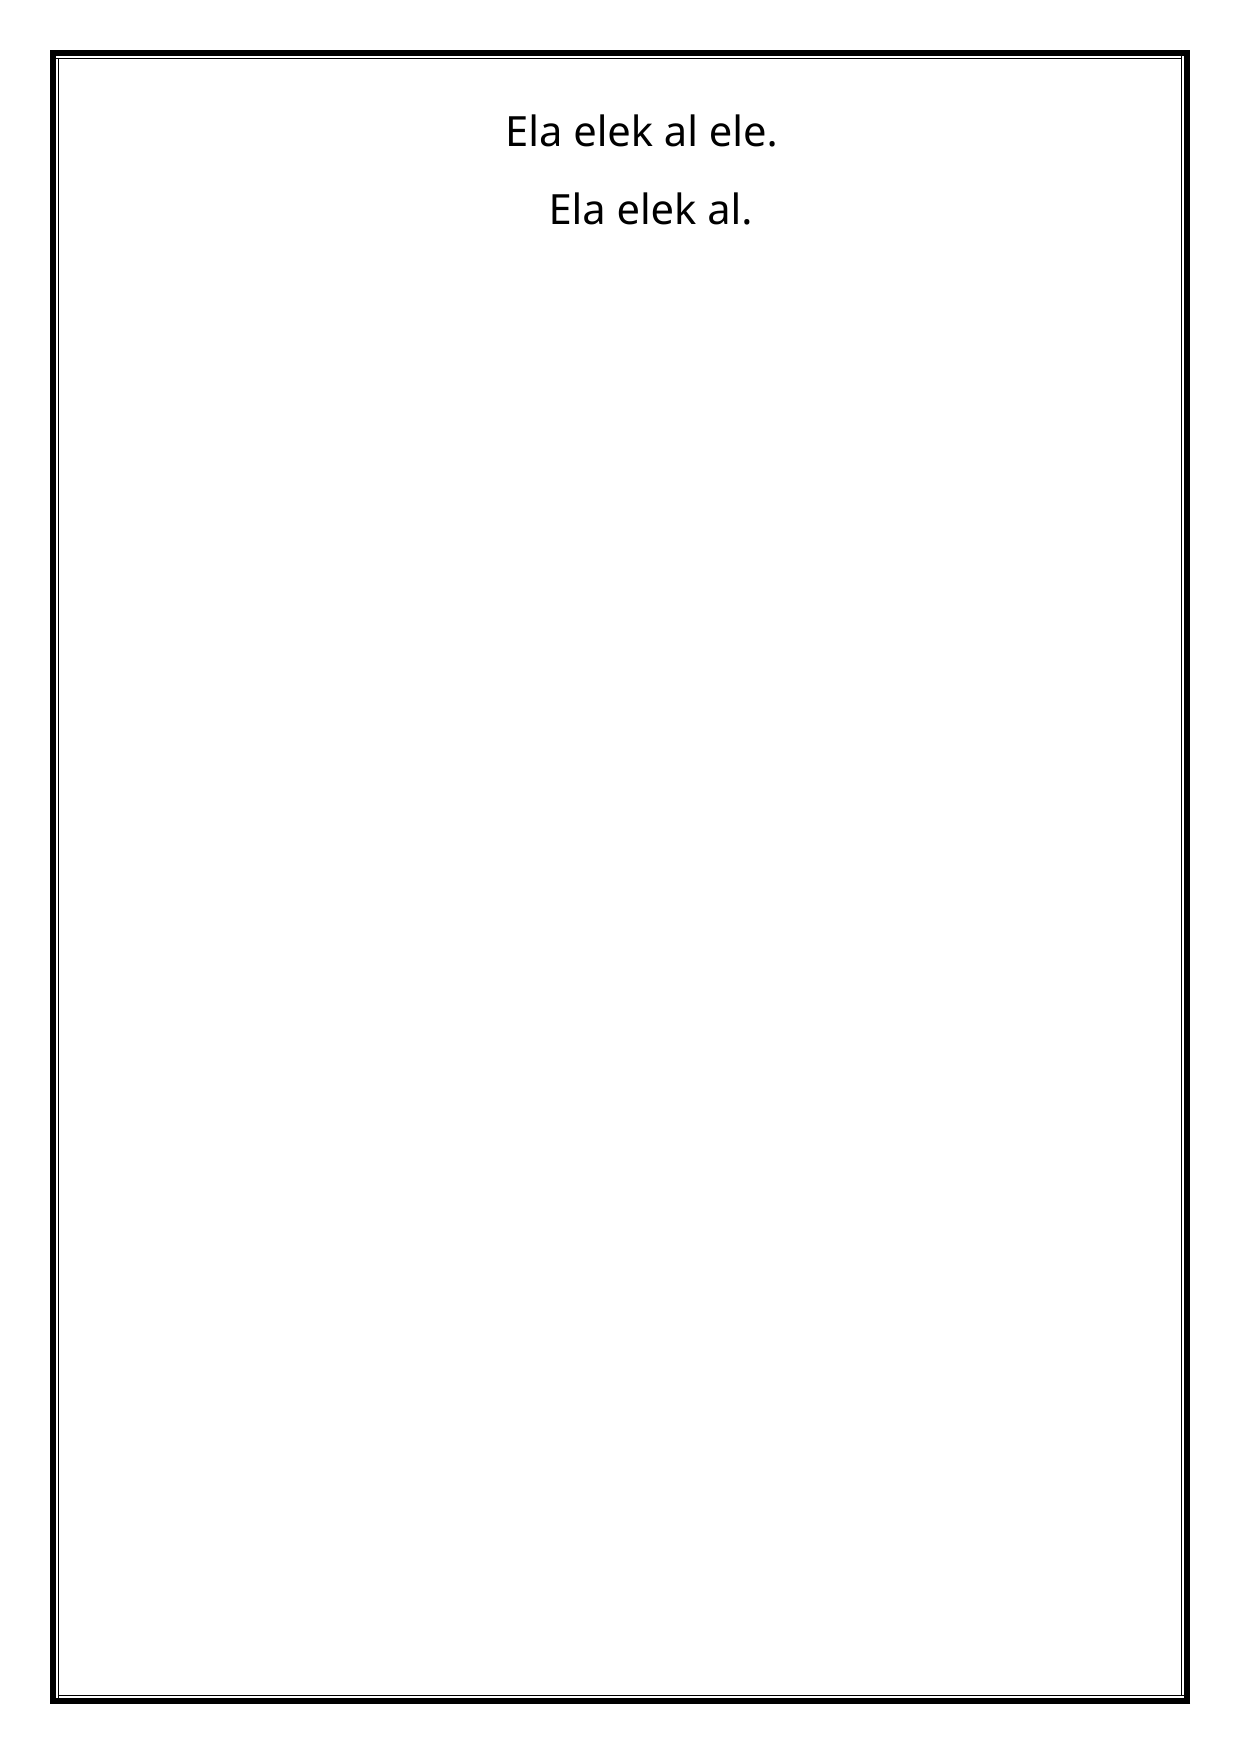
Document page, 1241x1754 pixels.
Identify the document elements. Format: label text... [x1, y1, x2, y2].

text Ela elek al. [147, 180, 1093, 236]
text Ela elek al ele. [147, 102, 1093, 158]
